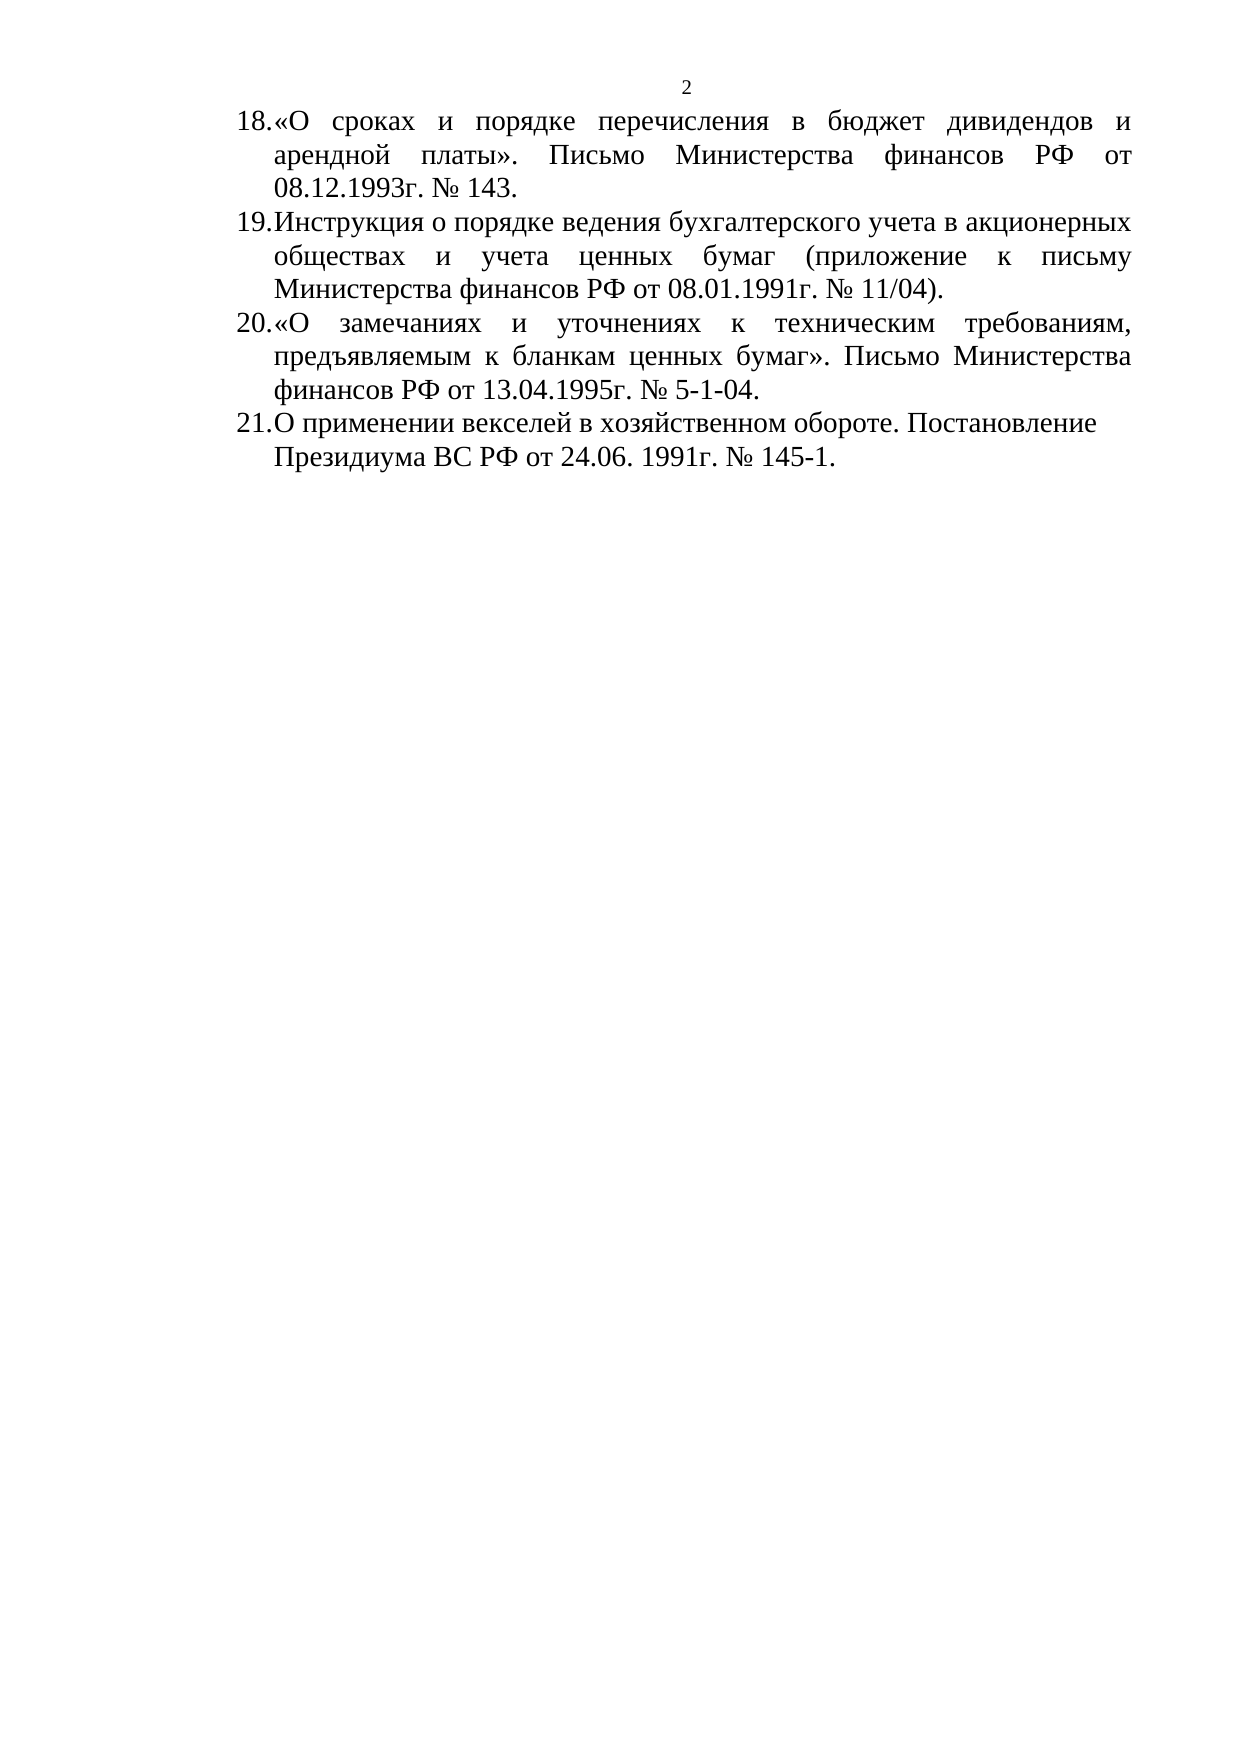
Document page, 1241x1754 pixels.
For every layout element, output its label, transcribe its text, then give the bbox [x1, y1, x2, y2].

list «О замечаниях и уточнениях к техническим требованиям, предъявляемым к бланкам ценных бумаг». Письмо Министерства финансов РФ от 13.04.1995г. № 5-1-04. [236, 305, 1132, 405]
list «О сроках и порядке перечисления в бюджет дивидендов и арендной платы». Письмо Министерства финансов РФ от 08.12.1993г. № 143. [236, 103, 1132, 204]
text Президиума ВС РФ от 24.06. 1991г. № 145-1. [274, 439, 1132, 472]
list Инструкция о порядке ведения бухгалтерского учета в акционерных обществах и учета ценных бумаг (приложение к письму Министерства финансов РФ от 08.01.1991г. № 11/04). [236, 204, 1132, 305]
list О применении векселей в хозяйственном обороте. Постановление [236, 405, 1132, 439]
